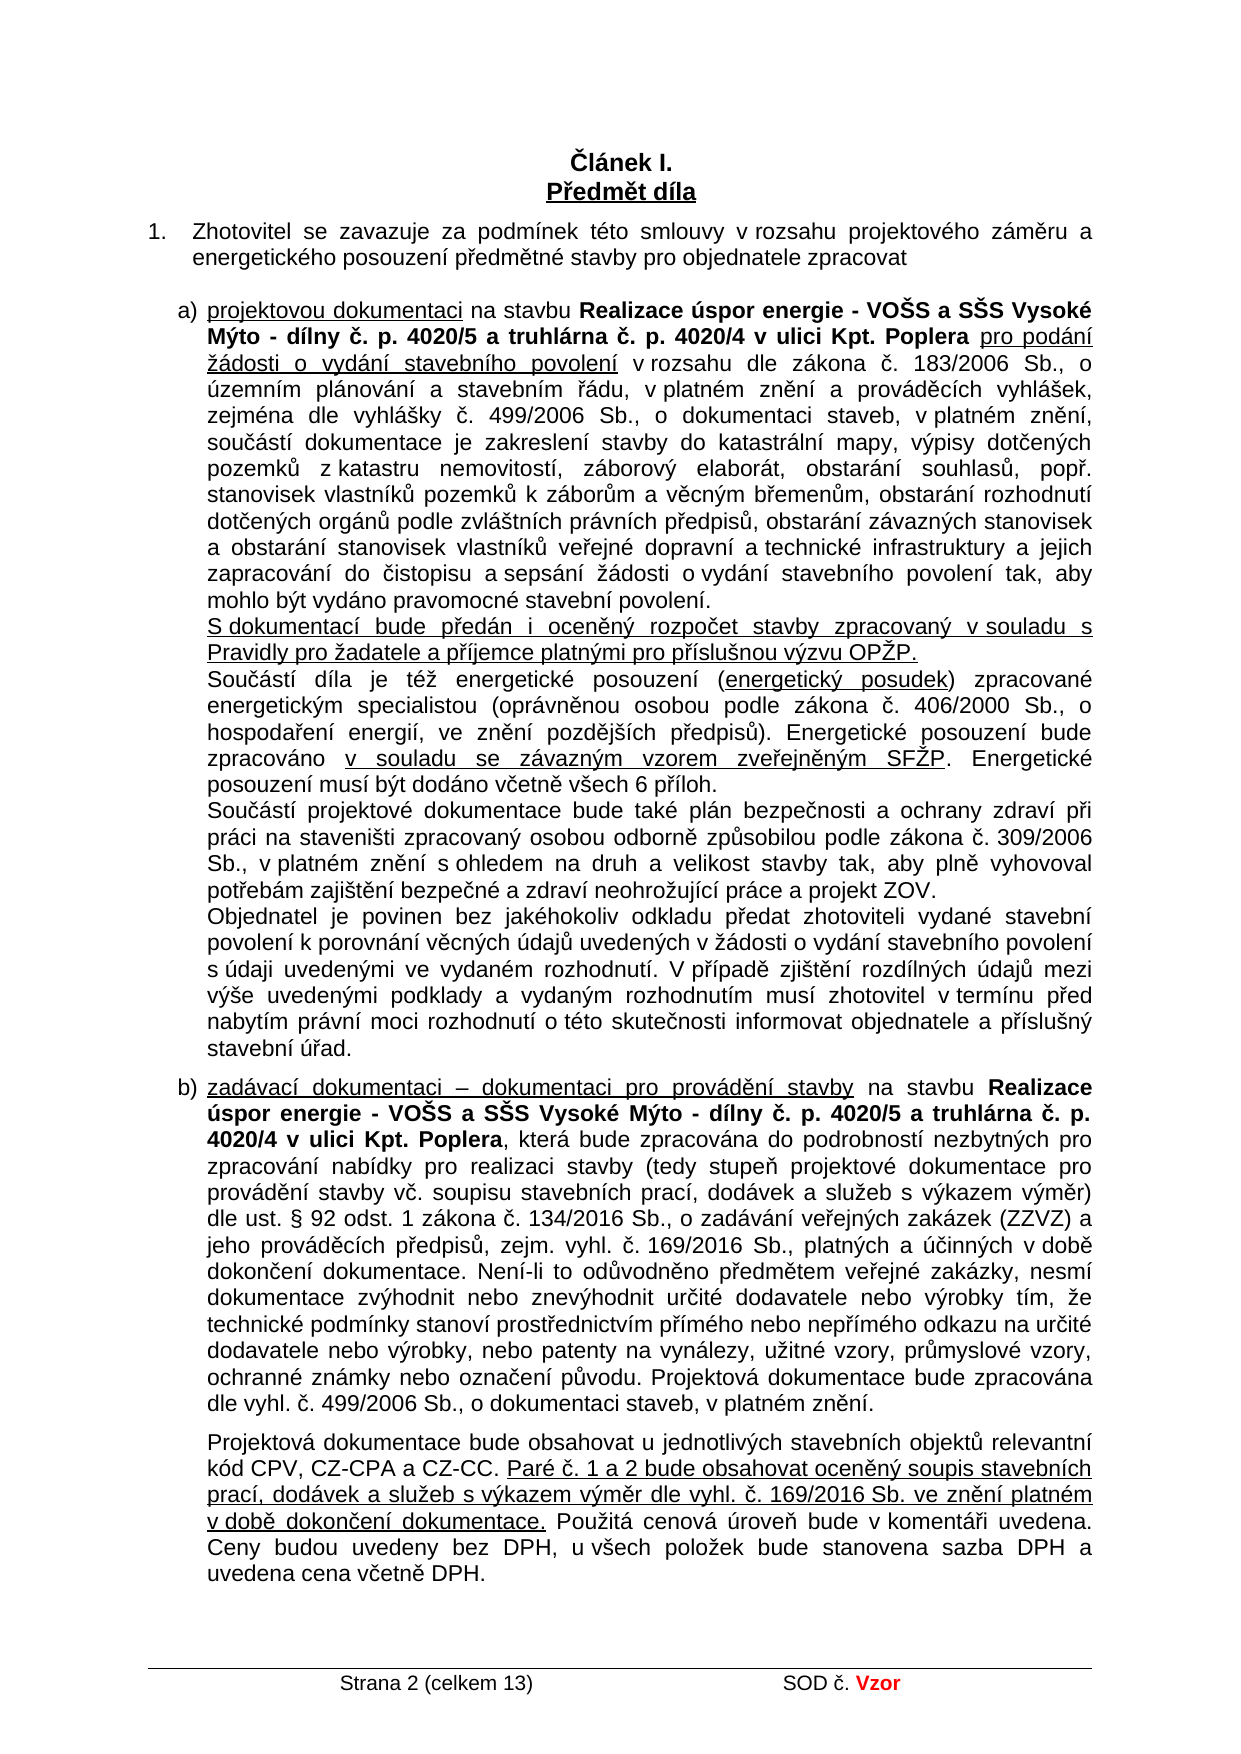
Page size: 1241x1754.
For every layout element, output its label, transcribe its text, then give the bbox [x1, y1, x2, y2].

list projektovou dokumentaci na stavbu Realizace úspor energie - VOŠS a SŠS Vysoké Mýto - dílny č. p. 4020/5 a truhlárna č. p. 4020/4 v ulici Kpt. Poplera pro podání žádosti o vydání stavebního povolení v rozsahu dle zákona č. 183/2006 Sb., o územním plánování a stavebním řádu, v platném znění a prováděcích vyhlášek, zejména dle vyhlášky č. 499/2006 Sb., o dokumentaci staveb, v platném znění, součástí dokumentace je zakreslení stavby do katastrální mapy, výpisy dotčených pozemků z katastru nemovitostí, záborový elaborát, obstarání souhlasů, popř. stanovisek vlastníků pozemků k záborům a věcným břemenům, obstarání rozhodnutí dotčených orgánů podle zvláštních právních předpisů, obstarání závazných stanovisek a obstarání stanovisek vlastníků veřejné dopravní a technické infrastruktury a jejich zapracování do čistopisu a sepsání žádosti o vydání stavebního povolení tak, aby mohlo být vydáno pravomocné stavební povolení. [177, 297, 1092, 613]
text Objednatel je povinen bez jakéhokoliv odkladu předat zhotoviteli vydané stavební povolení k porovnání věcných údajů uvedených v žádosti o vydání stavebního povolení s údaji uvedenými ve vydaném rozhodnutí. V případě zjištění rozdílných údajů mezi výše uvedenými podklady a vydaným rozhodnutím musí zhotovitel v termínu před nabytím právní moci rozhodnutí o této skutečnosti informovat objednatele a příslušný stavební úřad. [207, 903, 1092, 1061]
text Projektová dokumentace bude obsahovat u jednotlivých stavebních objektů relevantní kód CPV, CZ-CPA a CZ-CC. Paré č. 2 bude obsahovat oceněný soupis stavebních prací, dodávek a služeb s výkazem výměr dle vyhl. č. 169/2016 Sb. ve znění platném v době dokončení dokumentace. Použitá cenová úroveň bude v komentáři uvedena. Ceny budou uvedeny bez DPH, u všech položek bude stanovena sazba DPH a uvedena cena včetně DPH. [207, 1505, 1092, 1587]
list zadávací dokumentaci – dokumentaci pro provádění stavby na stavbu Realizace úspor energie - VOŠS a SŠS Vysoké Mýto - dílny č. p. 4020/5 a truhlárna č. p. 4020/4 v ulici Kpt. Poplera, která bude zpracována do podrobností nezbytných pro zpracování nabídky pro realizaci stavby (tedy stupeň projektové dokumentace pro provádění stavby vč. soupisu stavebních prací, dodávek a služeb s výkazem výměr) dle ust. § 92 odst. 1 zákona č. 134/2016 Sb., o zadávání veřejných zakázek (ZZVZ) a jeho prováděcích předpisů, zejm. vyhl. č. 169/2016 Sb., platných a účinných v době dokončení dokumentace. Není-li to odůvodněno předmětem veřejné zakázky, nesmí dokumentace zvýhodnit nebo znevýhodnit určité dodavatele nebo výrobky tím, že technické podmínky stanoví prostřednictvím přímého nebo nepřímého odkazu na určité dodavatele nebo výrobky, nebo patenty na vynálezy, užitné vzory, průmyslové vzory, ochranné známky nebo označení původu. Projektová dokumentace bude zpracována dle vyhl. č. 499/2006 Sb., o dokumentaci staveb, v platném znění. [177, 1073, 1092, 1416]
list Zhotovitel se zavazuje za podmínek této smlouvy v rozsahu projektového záměru a energetického posouzení předmětné stavby pro objednatele zpracovat [148, 218, 1092, 270]
text S dokumentací bude předán i oceněný rozpočet stavby zpracovaný v souladu s Pravidly pro žadatele a příjemce platnými pro příslušnou výzvu OPŽP. [207, 637, 1092, 666]
text Článek I. [148, 148, 1095, 176]
text Součástí projektové dokumentace bude také plán bezpečnosti a ochrany zdraví při práci na staveništi zpracovaný osobou odborně způsobilou podle zákona č. 309/2006 Sb., v platném znění s ohledem na druh a velikost stavby tak, aby plně vyhovoval potřebám zajištění bezpečné a zdraví neohrožující práce a projekt ZOV. [207, 797, 1092, 903]
text Součástí díla je též energetické posouzení (energetický posudek) zpracované energetickým specialistou (oprávněnou osobou podle zákona č. 406/2000 Sb., o hospodaření energií, ve znění pozdějších předpisů). Energetické posouzení bude zpracováno v souladu se závazným vzorem zveřejněným SFŽP. Energetické posouzení musí být dodáno včetně všech 6 příloh. [207, 666, 1092, 797]
subtitle Předmět díla [148, 176, 1095, 205]
text S dokumentací bude předán i oceněný rozpočet stavby zpracovaný v souladu s Pravidly pro žadatele a příjemce platnými pro příslušnou výzvu OPŽP. [207, 613, 1092, 636]
text Projektová dokumentace bude obsahovat u jednotlivých stavebních objektů relevantní kód CPV, CZ-CPA a CZ-CC. Paré č. 2 bude obsahovat oceněný soupis stavebních prací, dodávek a služeb s výkazem výměr dle vyhl. č. 169/2016 Sb. ve znění platném v době dokončení dokumentace. Použitá cenová úroveň bude v komentáři uvedena. Ceny budou uvedeny bez DPH, u všech položek bude stanovena sazba DPH a uvedena cena včetně DPH. [207, 1429, 1092, 1504]
